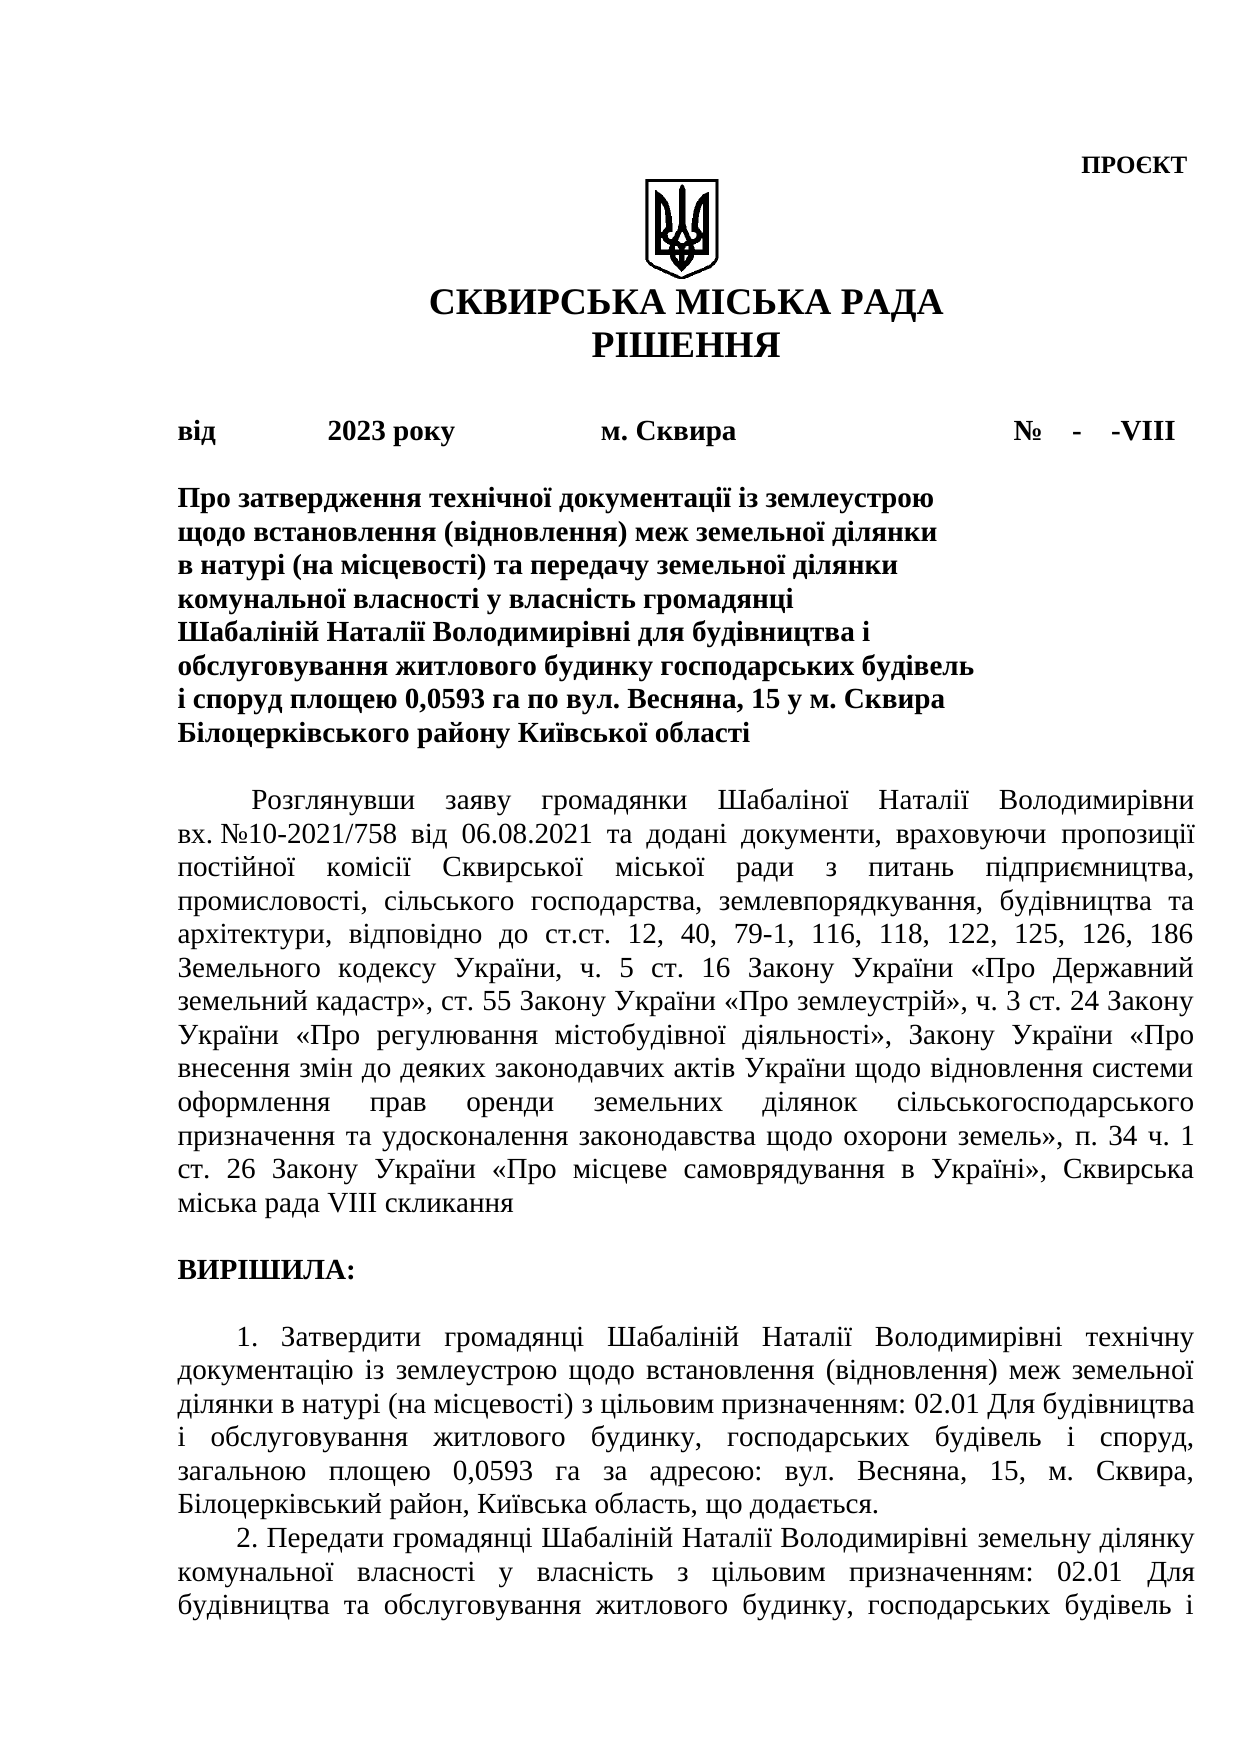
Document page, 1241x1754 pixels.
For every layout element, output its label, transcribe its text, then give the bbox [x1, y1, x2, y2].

text Про затвердження технічної документації із землеустрою [177, 480, 1195, 514]
text і споруд площею 0,0593 га по вул. Весняна, 15 у м. Сквира [177, 682, 1195, 715]
text від 2023 року м. Сквира № - -VIII [177, 413, 1195, 447]
text ВИРІШИЛА: [177, 1252, 1195, 1285]
text СКВИРСЬКА МІСЬКА РАДА [177, 279, 1195, 322]
text РІШЕННЯ [177, 322, 1195, 365]
text в натурі (на місцевості) та передачу земельної ділянки [177, 547, 1195, 581]
text комунальної власності у власність громадянці [177, 581, 1195, 614]
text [177, 1520, 1195, 1621]
text 1. Затвердити громадянці Шабаліній Наталії Володимирівні технічну документацію із землеустрою щодо встановлення (відновлення) меж земельної ділянки в натурі (на місцевості) з цільовим призначенням: 02.01 Для будівництва і обслуговування житлового будинку, господарських будівель і споруд, загальною площею 0,0593 га за адресою: вул. Весняна, 15, м. Сквира, Білоцерківський район, Київська область, що додається. [177, 1319, 1195, 1520]
text Розглянувши заяву громадянки Шабаліної Наталії Володимирівни вх. №10-2021/758 від 06.08.2021 та додані документи, враховуючи пропозиції постійної комісії Сквирської міської ради з питань підприємництва, промисловості, сільського господарства, землевпорядкування, будівництва та архітектури, відповідно до ст.ст. 12, 40, 79-1, 116, 118, 122, 125, 126, 186 Земельного кодексу України, ч. 5 ст. 16 Закону України «Про Державний земельний кадастр», ст. 55 Закону України «Про землеустрій», ч. 3 ст. 24 Закону України «Про регулювання містобудівної діяльності», Закону України «Про внесення змін до деяких законодавчих актів України щодо відновлення системи оформлення прав оренди земельних ділянок сільськогосподарського призначення та удосконалення законодавства щодо охорони земель», п. 34 ч. 1 ст. 26 Закону України «Про місцеве самоврядування в Україні», Сквирська міська рада VIIІ скликання [177, 782, 1195, 1218]
text ПРОЄКТ [177, 150, 1187, 179]
text щодо встановлення (відновлення) меж земельної ділянки [177, 514, 1195, 547]
picture [645, 179, 719, 279]
text обслуговування житлового будинку господарських будівель [177, 648, 1195, 682]
text Шабаліній Наталії Володимирівні для будівництва і [177, 614, 1195, 648]
text Білоцерківського району Київської області [177, 715, 1195, 749]
